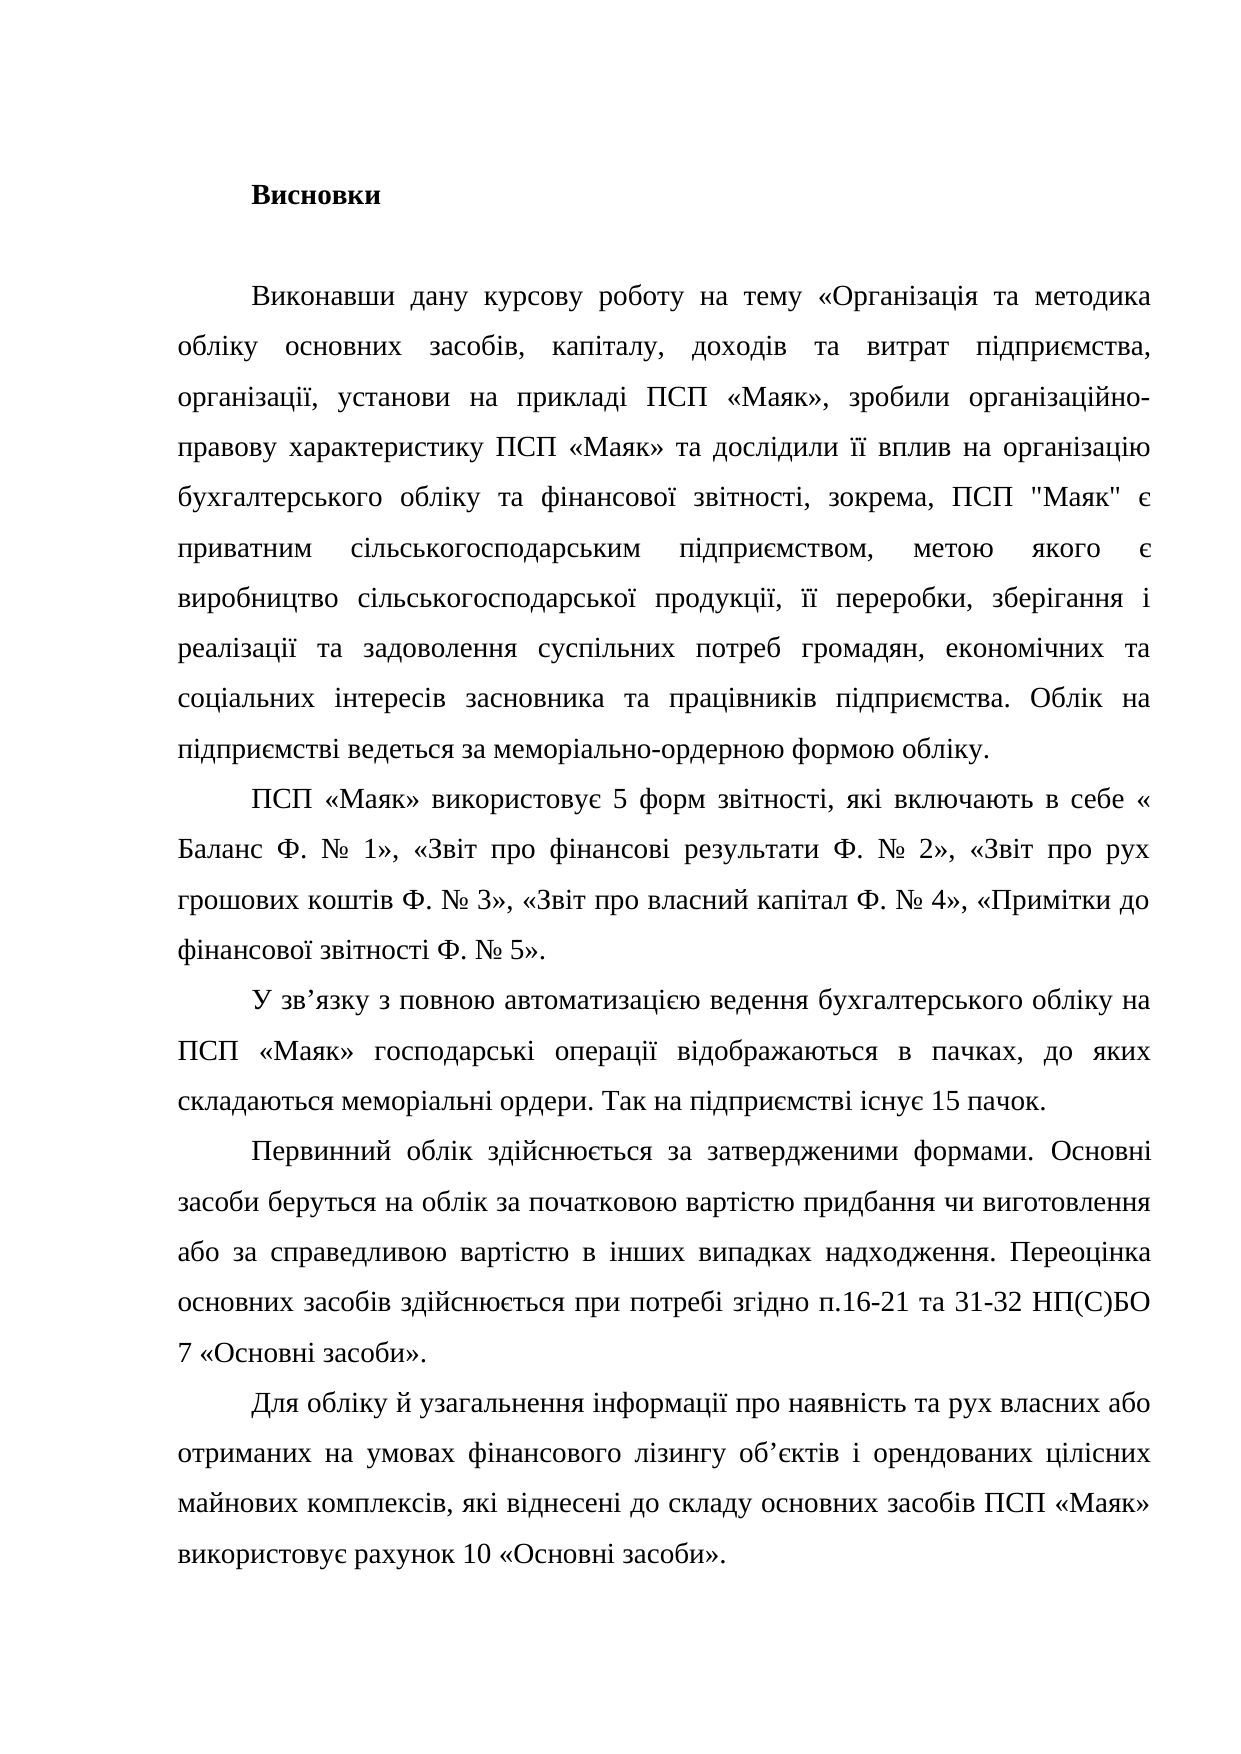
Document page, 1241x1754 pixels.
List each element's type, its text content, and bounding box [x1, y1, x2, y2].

text ПСП «Маяк» використовує 5 форм звітності, які включають в себе « Баланс Ф. № 1», «Звіт про фінансові результати Ф. № 2», «Звіт про рух грошових коштів Ф. № 3», «Звіт про власний капітал Ф. № 4», «Примітки до фінансової звітності Ф. № 5». [177, 781, 1152, 966]
text Для обліку й узагальнення інформації про наявність та рух власних або отриманих на умовах фінансового лізингу об’єктів і орендованих цілісних майнових комплексів, які віднесені до складу основних засобів ПСП «Маяк» використовує рахунок 10 «Основні засоби». [177, 1385, 1152, 1569]
text Первинний облік здійснюється за затвердженими формами. Основні засоби беруться на облік за початковою вартістю придбання чи виготовлення або за справедливою вартістю в інших випадках надходження. Переоцінка основних засобів здійснюється при потребі згідно п.16-21 та 31-32 НП(С)БО 7 «Основні засоби». [177, 1133, 1152, 1368]
text Висновки [177, 177, 1152, 211]
text Виконавши дану курсову роботу на тему «Організація та методика обліку основних засобів, капіталу, доходів та витрат підприємства, організації, установи на прикладі ПСП «Маяк», зробили організаційно-правову характеристику ПСП «Маяк» та дослідили її вплив на організацію бухгалтерського обліку та фінансової звітності, зокрема, ПСП "Маяк" є приватним сільськогосподарським підприємством, метою якого є виробництво сільськогосподарської продукції, її переробки, зберігання і реалізації та задоволення суспільних потреб громадян, економічних та соціальних інтересів засновника та працівників підприємства. Облік на підприємстві ведеться за меморіально-ордерною формою обліку. [177, 278, 1152, 764]
text У зв’язку з повною автоматизацією ведення бухгалтерського обліку на ПСП «Маяк» господарські операції відображаються в пачках, до яких складаються меморіальні ордери. Так на підприємстві існує 15 пачок. [177, 982, 1152, 1117]
